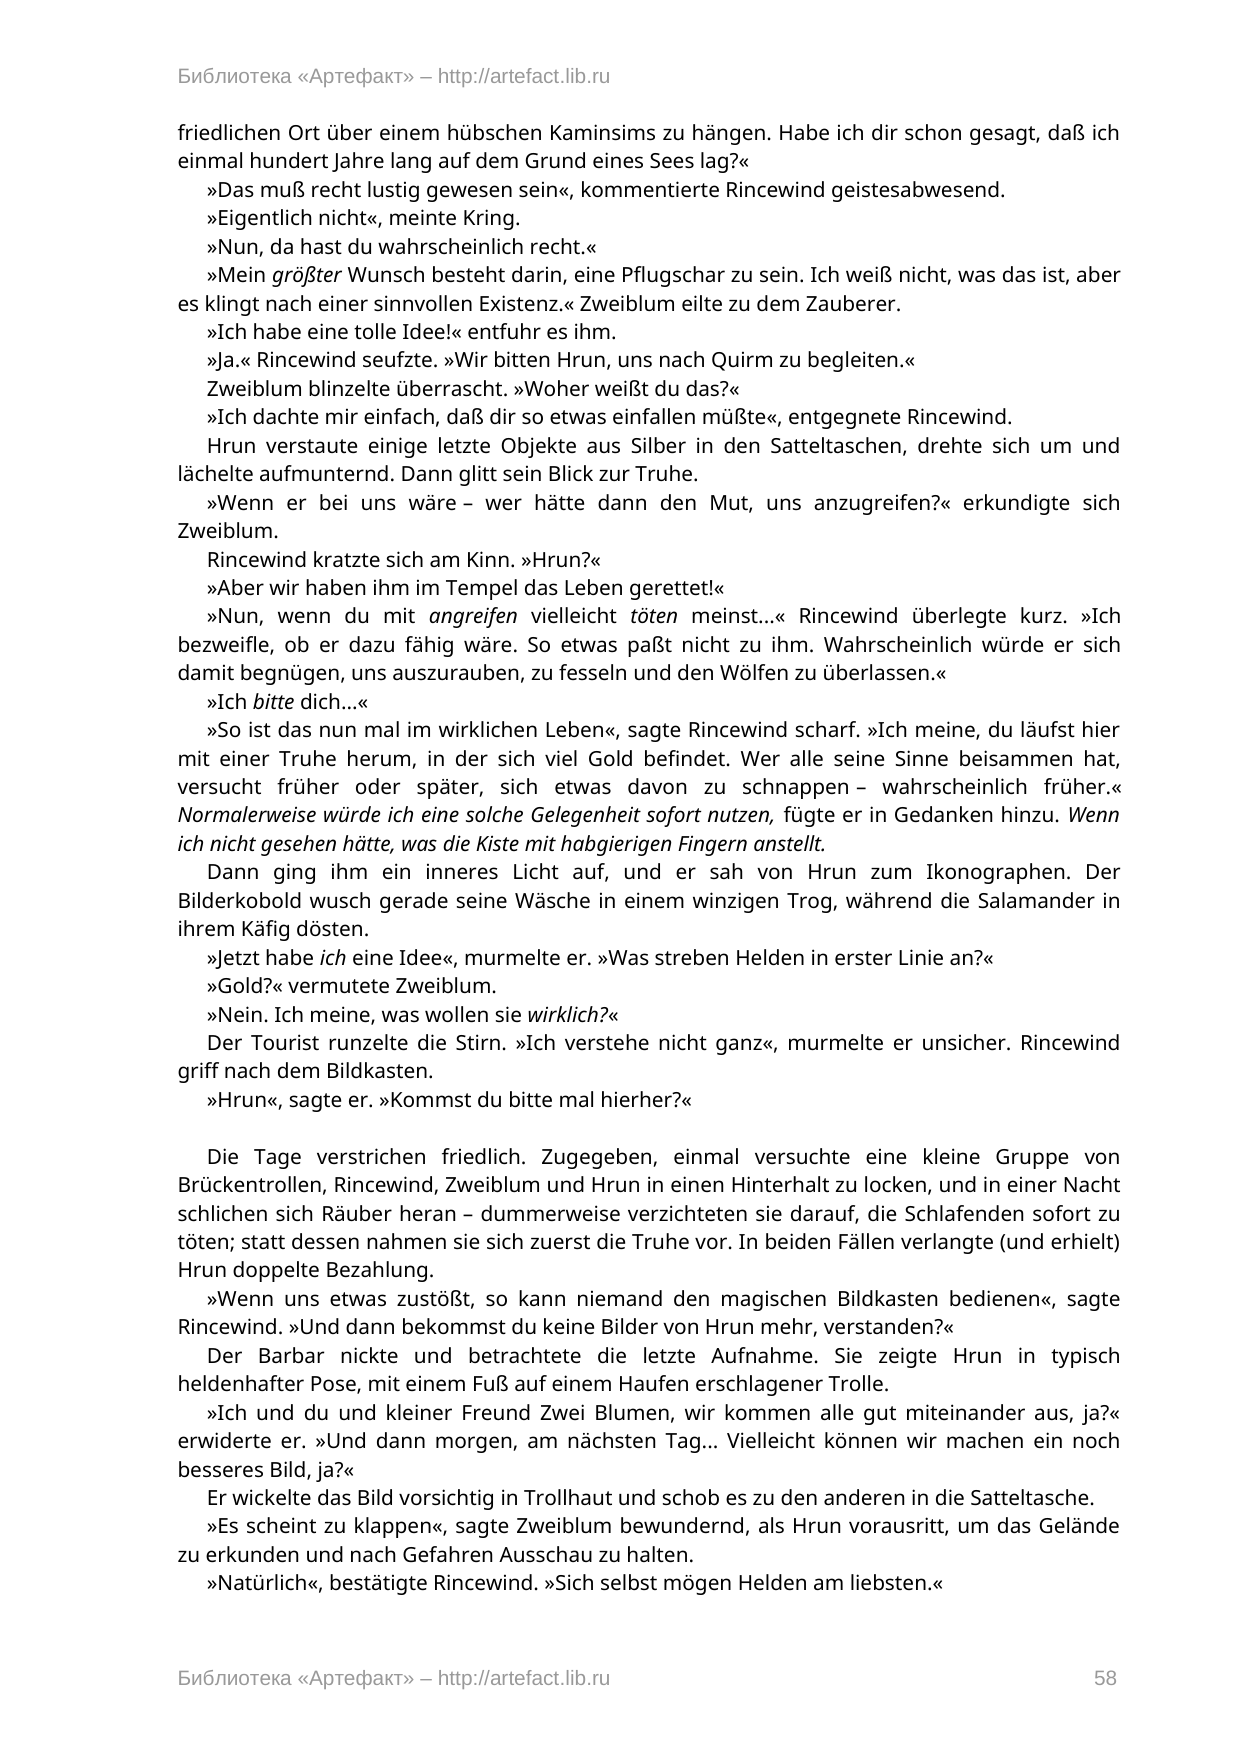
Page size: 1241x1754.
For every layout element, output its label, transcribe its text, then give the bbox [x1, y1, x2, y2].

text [177, 118, 1122, 175]
text Der Tourist runzelte die Stirn. »Ich verstehe nicht ganz«, murmelte er unsicher. Rincewind griff nach dem Bildkasten. [177, 1028, 1122, 1085]
text Die Tage verstrichen friedlich. Zugegeben, einmal versuchte eine kleine Gruppe von Brückentrollen, Rincewind, Zweiblum und Hrun in einen Hinterhalt zu locken, und in einer Nacht schlichen sich Räuber heran – dummerweise verzichteten sie darauf, die Schlafenden sofort zu töten; statt dessen nahmen sie sich zuerst die Truhe vor. In beiden Fällen verlangte (und erhielt) Hrun doppelte Bezahlung. [177, 1142, 1122, 1284]
text »Nun, da hast du wahrscheinlich recht.« [177, 232, 1122, 260]
text Der Barbar nickte und betrachtete die letzte Aufnahme. Sie zeigte Hrun in typisch heldenhafter Pose, mit einem Fuß auf einem Haufen erschlagener Trolle. [177, 1341, 1122, 1398]
text Rincewind kratzte sich am Kinn. »Hrun?« [177, 545, 1122, 573]
text »So ist das nun mal im wirklichen Leben«, sagte Rincewind scharf. »Ich meine, du läufst hier mit einer Truhe herum, in der sich viel Gold befindet. Wer alle seine Sinne beisammen hat, versucht früher oder später, sich etwas davon zu schnappen – wahrscheinlich früher.« Normalerweise würde ich eine solche Gelegenheit sofort nutzen, fügte er in Gedanken hinzu. Wenn ich nicht gesehen hätte, was die Kiste mit habgierigen Fingern anstellt. [177, 715, 1122, 857]
text »Wenn er bei uns wäre – wer hätte dann den Mut, uns anzugreifen?« erkundigte sich Zweiblum. [177, 488, 1122, 545]
text Er wickelte das Bild vorsichtig in Trollhaut und schob es zu den anderen in die Satteltasche. [177, 1483, 1122, 1512]
text »Gold?« vermutete Zweiblum. [177, 971, 1122, 1000]
text »Das muß recht lustig gewesen sein«, kommentierte Rincewind geistesabwesend. [177, 175, 1122, 203]
text »Hrun«, sagte er. »Kommst du bitte mal hierher?« [177, 1085, 1122, 1113]
text Zweiblum blinzelte überrascht. »Woher weißt du das?« [177, 374, 1122, 402]
text »Ja.« Rincewind seufzte. »Wir bitten Hrun, uns nach Quirm zu begleiten.« [177, 346, 1122, 374]
text Dann ging ihm ein inneres Licht auf, und er sah von Hrun zum Ikonographen. Der Bilderkobold wusch gerade seine Wäsche in einem winzigen Trog, während die Salamander in ihrem Käfig dösten. [177, 857, 1122, 943]
text »Ich und du und kleiner Freund Zwei Blumen, wir kommen alle gut miteinander aus, ja?« erwiderte er. »Und dann morgen, am nächsten Tag... Vielleicht können wir machen ein noch besseres Bild, ja?« [177, 1398, 1122, 1483]
text »Es scheint zu klappen«, sagte Zweiblum bewundernd, als Hrun vorausritt, um das Gelände zu erkunden und nach Gefahren Ausschau zu halten. [177, 1512, 1122, 1568]
text »Aber wir haben ihm im Tempel das Leben gerettet!« [177, 573, 1122, 602]
text »Ich bitte dich...« [177, 687, 1122, 715]
text »Nein. Ich meine, was wollen sie wirklich?« [177, 1000, 1122, 1028]
text »Eigentlich nicht«, meinte Kring. [177, 203, 1122, 232]
text »Wenn uns etwas zustößt, so kann niemand den magischen Bildkasten bedienen«, sagte Rincewind. »Und dann bekommst du keine Bilder von Hrun mehr, verstanden?« [177, 1284, 1122, 1341]
text Hrun verstaute einige letzte Objekte aus Silber in den Satteltaschen, drehte sich um und lächelte aufmunternd. Dann glitt sein Blick zur Truhe. [177, 431, 1122, 488]
text »Nun, wenn du mit angreifen vielleicht töten meinst...« Rincewind überlegte kurz. »Ich bezweifle, ob er dazu fähig wäre. So etwas paßt nicht zu ihm. Wahrscheinlich würde er sich damit begnügen, uns auszurauben, zu fesseln und den Wölfen zu überlassen.« [177, 602, 1122, 687]
text »Ich dachte mir einfach, daß dir so etwas einfallen müßte«, entgegnete Rincewind. [177, 402, 1122, 431]
text »Jetzt habe ich eine Idee«, murmelte er. »Was streben Helden in erster Linie an?« [177, 943, 1122, 971]
text »Ich habe eine tolle Idee!« entfuhr es ihm. [177, 317, 1122, 346]
text »Natürlich«, bestätigte Rincewind. »Sich selbst mögen Helden am liebsten.« [177, 1568, 1122, 1597]
text »Mein größter Wunsch besteht darin, eine Pflugschar zu sein. Ich weiß nicht, was das ist, aber es klingt nach einer sinnvollen Existenz.« Zweiblum eilte zu dem Zauberer. [177, 260, 1122, 317]
